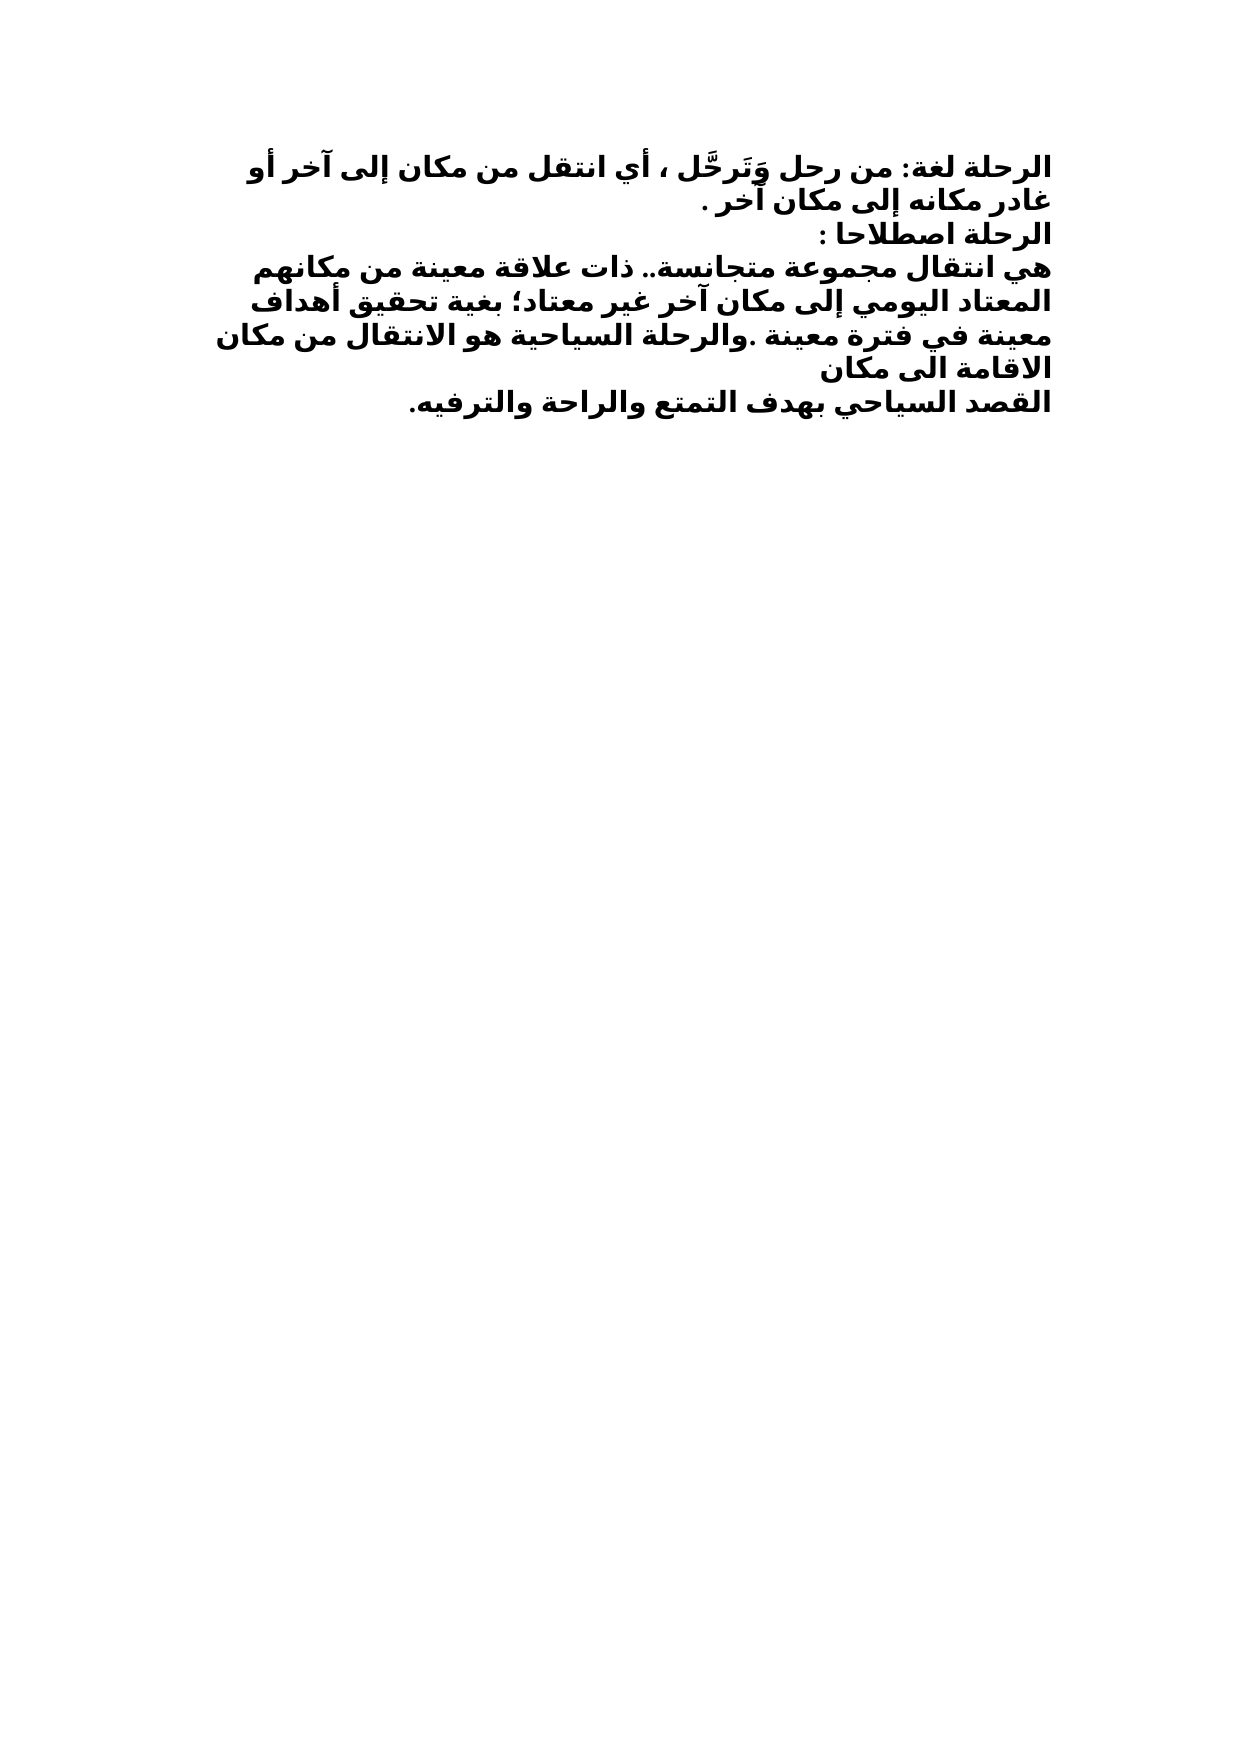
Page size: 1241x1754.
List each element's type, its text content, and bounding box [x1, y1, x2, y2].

text القصد السياحي بهدف التمتع والراحة والترفيه. [187, 385, 1053, 418]
text هي انتقال مجموعة متجانسة.. ذات علاقة معينة من مكانهم المعتاد اليومي إلى مكان آخر غير معتاد؛ بغية تحقيق أهداف معينة في فترة معينة .والرحلة السياحية هو الانتقال من مكان الاقامة الى مكان [187, 251, 1053, 385]
text الرحلة اصطلاحا : [187, 217, 1053, 251]
text الرحلة لغة: من رحل وَتَرحَّل ، أي انتقل من مكان إلى آخر أو غادر مكانه إلى مكان آخر . [187, 150, 1053, 217]
